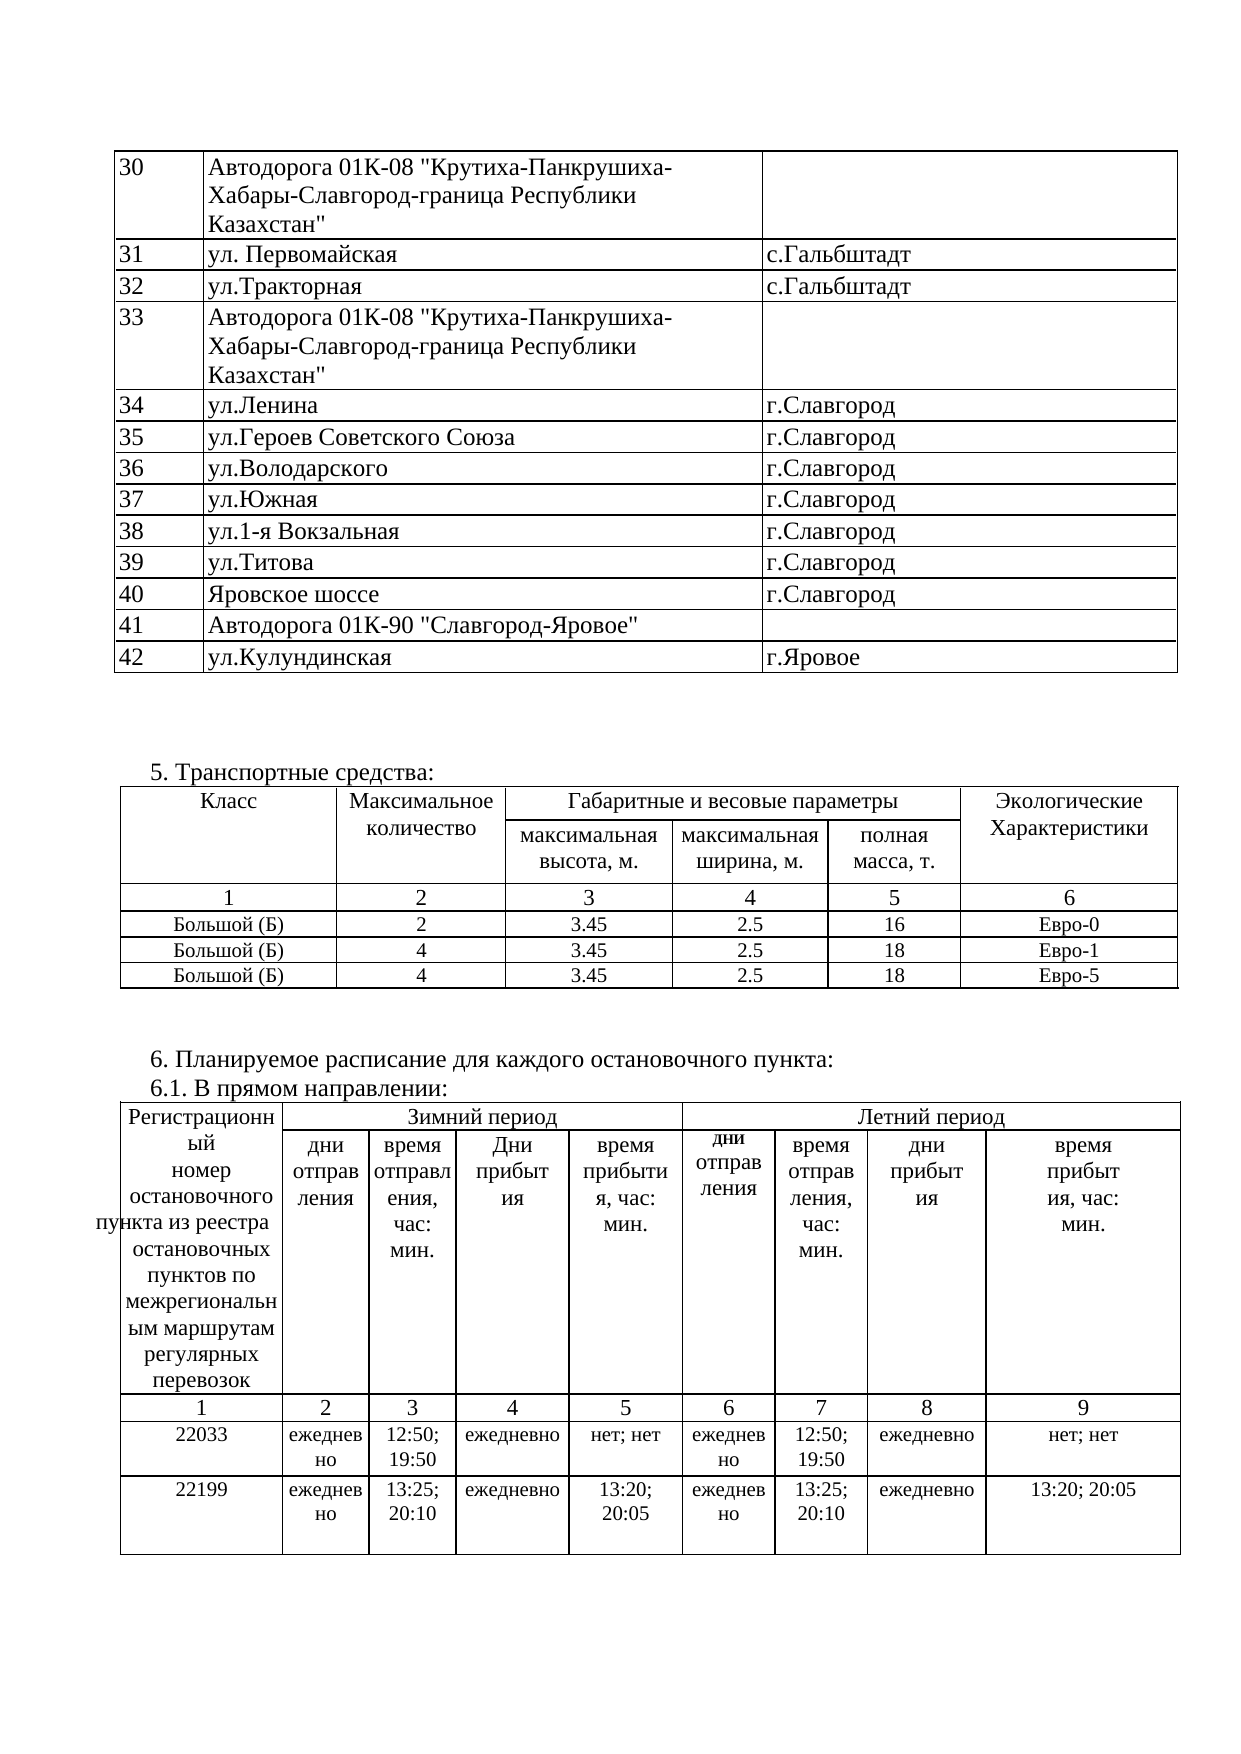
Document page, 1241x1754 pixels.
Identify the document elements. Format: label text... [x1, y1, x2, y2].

table_cell г.Славгород [763, 420, 1177, 451]
table_cell г.Славгород [763, 577, 1177, 609]
table_cell 2 [337, 884, 505, 910]
table_cell 3.45 [506, 963, 672, 987]
table_header Габаритные и весовые параметры [506, 787, 960, 819]
table_cell ежедневно [683, 1422, 774, 1475]
table_cell ежедневно [457, 1422, 568, 1475]
table_cell время прибыт ия, час: мин. [987, 1131, 1180, 1393]
table_cell ежедневно [683, 1477, 774, 1554]
table_cell 6 [683, 1395, 774, 1421]
table_cell ул.Героев Советского Союза [204, 422, 762, 451]
text 6. Планируемое расписание для каждого остановочного пункта: [150, 1044, 1090, 1073]
table_cell 4 [673, 884, 827, 910]
table_cell ул.Южная [204, 485, 762, 514]
table_cell 7 [776, 1395, 867, 1421]
table_cell 13:20; 20:05 [987, 1477, 1180, 1554]
table_cell 42 [115, 641, 203, 672]
table_cell 1 [121, 1395, 282, 1421]
table_cell ежедневно [457, 1477, 568, 1554]
table_cell Евро-1 [961, 938, 1177, 962]
table_header Максимальное количество [337, 787, 505, 882]
table_cell 35 [115, 421, 203, 451]
table_cell [763, 152, 1177, 238]
table_header Экологические Характеристики [961, 787, 1177, 882]
table_cell 18 [829, 963, 960, 987]
table_cell 38 [115, 515, 203, 546]
table_cell ул.Ленина [204, 390, 762, 420]
table_cell Яровское шоссе [204, 579, 762, 609]
table_cell 1 [121, 884, 336, 910]
table_cell ДНИ отправ ления [683, 1131, 774, 1393]
table_cell нет; нет [570, 1422, 682, 1475]
table_cell максимальная ширина, м. [673, 821, 827, 882]
table_cell максимальная высота, м. [506, 821, 672, 882]
table_cell г.Славгород [763, 546, 1177, 577]
table_cell 13:20; 20:05 [570, 1477, 682, 1554]
table_cell 12:50; 19:50 [776, 1422, 867, 1475]
table_header Регистрационный номер остановочного пункта из реестра остановочных пунктов по межрегиональным маршрутам регулярных перевозок [121, 1103, 282, 1393]
table_cell с.Гальбштадт [763, 238, 1177, 269]
table_cell 5 [829, 884, 960, 910]
table_cell 2.5 [673, 912, 827, 936]
table_cell 3 [506, 884, 672, 910]
table_cell ул.Титова [204, 547, 762, 577]
table_cell 3.45 [506, 938, 672, 962]
table_cell Евро-5 [961, 963, 1177, 987]
table_cell 36 [115, 453, 203, 483]
table_cell 12:50; 19:50 [370, 1422, 455, 1475]
table_cell ул.Тракторная [204, 271, 762, 301]
table_cell ул.1-я Вокзальная [204, 516, 762, 546]
table_header Класс [121, 787, 336, 882]
table_cell 22199 [121, 1477, 282, 1554]
table_cell время прибыти я, час: мин. [570, 1131, 682, 1393]
table_cell 5 [570, 1395, 682, 1421]
table_cell 9 [987, 1395, 1180, 1421]
table_cell 18 [829, 938, 960, 962]
table_cell 22033 [121, 1422, 282, 1475]
table_cell 13:25; 20:10 [776, 1477, 867, 1554]
table_cell Большой (Б) [121, 912, 336, 936]
table_cell г.Славгород [763, 483, 1177, 514]
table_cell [204, 302, 762, 388]
table_cell Автодорога 01К-90 "Славгород-Яровое" [204, 610, 762, 640]
table_cell Большой (Б) [121, 938, 336, 962]
table_header Зимний период [283, 1103, 682, 1129]
table_cell нет; нет [987, 1422, 1180, 1475]
table_cell 41 [115, 610, 203, 640]
table_cell 2.5 [673, 963, 827, 987]
table_cell 4 [457, 1395, 568, 1421]
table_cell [204, 152, 762, 238]
table_cell ежедневно [868, 1422, 985, 1475]
table_cell 3.45 [506, 912, 672, 936]
table_cell 31 [115, 239, 203, 269]
table_cell 6 [961, 884, 1177, 910]
table_cell г.Славгород [763, 389, 1177, 420]
table_cell 2 [283, 1395, 368, 1421]
table_cell ул. Первомайская [204, 240, 762, 269]
table_cell 2.5 [673, 938, 827, 962]
table_cell 30 [115, 152, 203, 238]
table_cell 34 [115, 390, 203, 420]
table_cell 4 [337, 963, 505, 987]
table_cell ежедневно [868, 1477, 985, 1554]
table_cell Дни прибыт ия [457, 1131, 568, 1393]
table_cell 4 [337, 938, 505, 962]
table_cell 3 [370, 1395, 455, 1421]
table_cell ул.Володарского [204, 453, 762, 483]
table_cell 32 [115, 270, 203, 301]
table_cell время отправ ления, час: мин. [776, 1131, 867, 1393]
table_cell дни отправ ления [283, 1131, 368, 1393]
table_cell ежедневно [283, 1422, 368, 1475]
table_cell 13:25; 20:10 [370, 1477, 455, 1554]
table_cell г.Славгород [763, 451, 1177, 483]
table_cell ул.Кулундинская [204, 642, 762, 672]
text 5. Транспортные средства: [150, 757, 1090, 786]
text 6.1. В прямом направлении: [150, 1073, 1090, 1101]
table_cell с.Гальбштадт [763, 269, 1177, 301]
table_cell 37 [115, 484, 203, 514]
table_cell 16 [829, 912, 960, 936]
table_cell дни прибыт ия [868, 1131, 985, 1393]
table_cell время отправл ения, час: мин. [370, 1131, 455, 1393]
table_cell Евро-0 [961, 912, 1177, 936]
table_cell 33 [115, 302, 203, 388]
table_cell ежедневно [283, 1477, 368, 1554]
table_cell г.Яровое [763, 640, 1177, 672]
table_cell 39 [115, 547, 203, 577]
table_cell Большой (Б) [121, 963, 336, 987]
table_cell полная масса, т. [829, 821, 960, 882]
table_cell г.Славгород [763, 514, 1177, 546]
table_cell [763, 609, 1177, 640]
table_cell 2 [337, 912, 505, 936]
table_cell 40 [115, 578, 203, 609]
table_cell 8 [868, 1395, 985, 1421]
table_cell [763, 301, 1177, 388]
table_header Летний период [683, 1103, 1180, 1129]
